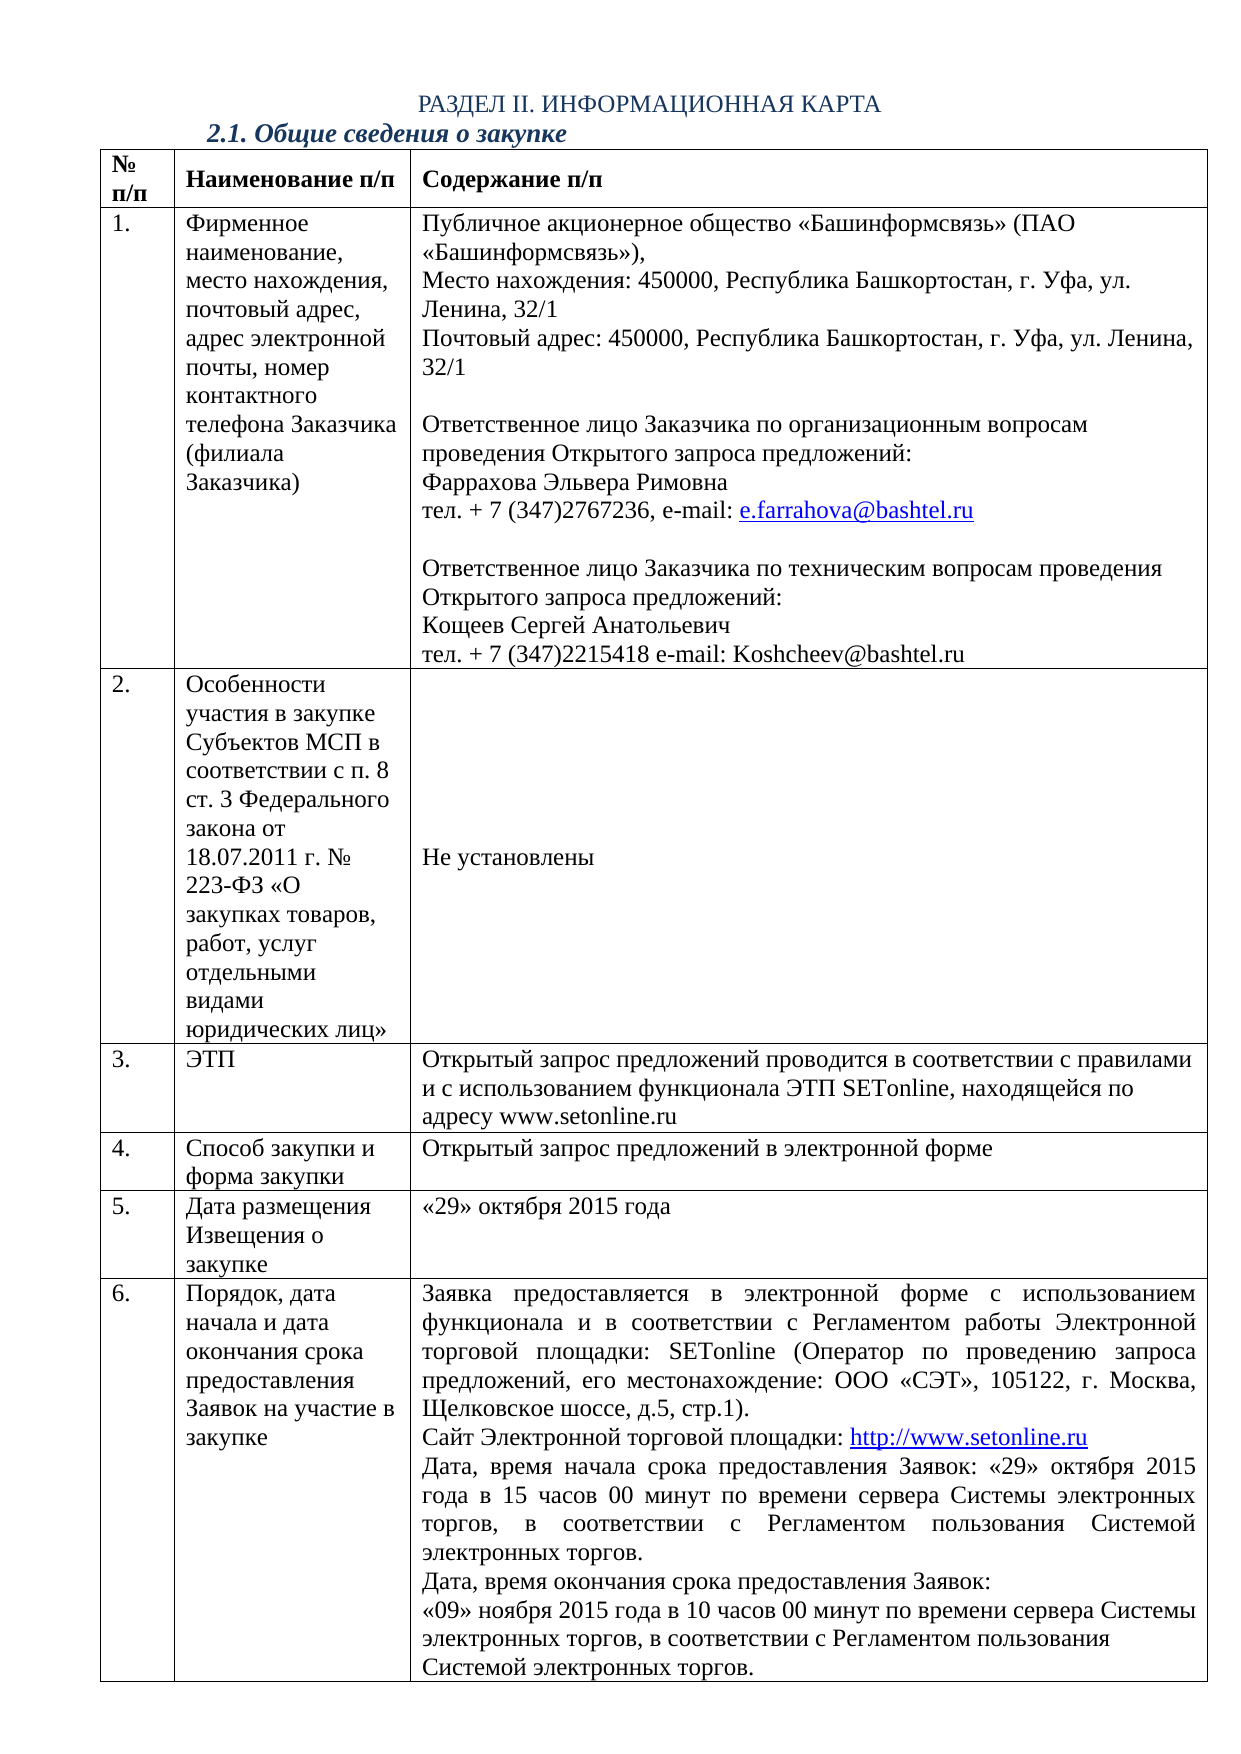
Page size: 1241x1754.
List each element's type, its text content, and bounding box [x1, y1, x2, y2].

table_cell «29» октября 2015 года [411, 1191, 1207, 1277]
table_cell ЭТП [175, 1044, 410, 1132]
table_header Наименование п/п [175, 150, 410, 207]
table_cell [101, 669, 174, 1043]
table_cell Фирменное наименование, место нахождения, почтовый адрес, адрес электронной почты, номер контактного телефона Заказчика (филиала Заказчика) [175, 208, 410, 668]
table_cell Публичное акционерное общество «Башинформсвязь» (ПАО «Башинформсвязь»), Место нахождения: 450000, Республика Башкортостан, г. Уфа, ул. Ленина, 32/1 Почтовый адрес: 450000, Республика Башкортостан, г. Уфа, ул. Ленина, 32/1 Ответственное лицо Заказчика по организационным вопросам проведения Открытого запроса предложений: Фаррахова Эльвера Римовна тел. + 7 (347)2767236, e-mail: e.farrahova@bashtel.ru Ответственное лицо Заказчика по техническим вопросам проведения Открытого запроса предложений: Кощеев Сергей Анатольевич тел. + 7 (347)2215418 e-mail: Koshcheev@bashtel.ru [411, 208, 1207, 668]
table_cell Способ закупки и форма закупки [175, 1133, 410, 1190]
table_cell Порядок, дата начала и дата окончания срока предоставления Заявок на участие в закупке [175, 1279, 410, 1681]
table_cell [101, 208, 174, 668]
table_cell Открытый запрос предложений в электронной форме [411, 1133, 1207, 1190]
table_cell Открытый запрос предложений проводится в соответствии с правилами и с использованием функционала ЭТП SETonline, находящейся по адресу www.setonline.ru [411, 1044, 1207, 1132]
subtitle 2.1. Общие сведения о закупке [207, 117, 1181, 148]
table_cell Дата размещения Извещения о закупке [175, 1191, 410, 1277]
table_cell Не установлены [411, 669, 1207, 1043]
table_header № п/п [101, 150, 174, 207]
table_cell [101, 1133, 174, 1190]
table_cell Заявка предоставляется в электронной форме с использованием функционала и в соответствии с Регламентом работы Электронной торговой площадки: SETonline (Оператор по проведению запроса предложений, его местонахождение: ООО «СЭТ», . Москва, Щелковское шоссе, д.5, стр.1). Сайт Электронной торговой площадки: http://www.setonline.ru Дата, время начала срока предоставления Заявок: «29» октября 2015 года в 15 часов 00 минут по времени сервера Системы электронных торгов, в соответствии с Регламентом пользования Системой электронных торгов. Дата, время окончания срока предоставления Заявок: «09» ноября 2015 года в 10 часов 00 минут по времени сервера Системы электронных торгов, в соответствии с Регламентом пользования Системой электронных торгов. [411, 1279, 1207, 1681]
table_cell Особенности участия в закупке Субъектов МСП в соответствии с п. 8 ст. 3 Федерального закона от 18.07.2011 г. № 223-ФЗ «О закупках товаров, работ, услуг отдельными видами юридических лиц» [175, 669, 410, 1043]
table_header Содержание п/п [411, 150, 1207, 207]
table_cell [101, 1279, 174, 1681]
table_cell [101, 1044, 174, 1132]
text РАЗДЕЛ II. ИНФОРМАЦИОННАЯ КАРТА [118, 89, 1181, 117]
table_cell [101, 1191, 174, 1277]
